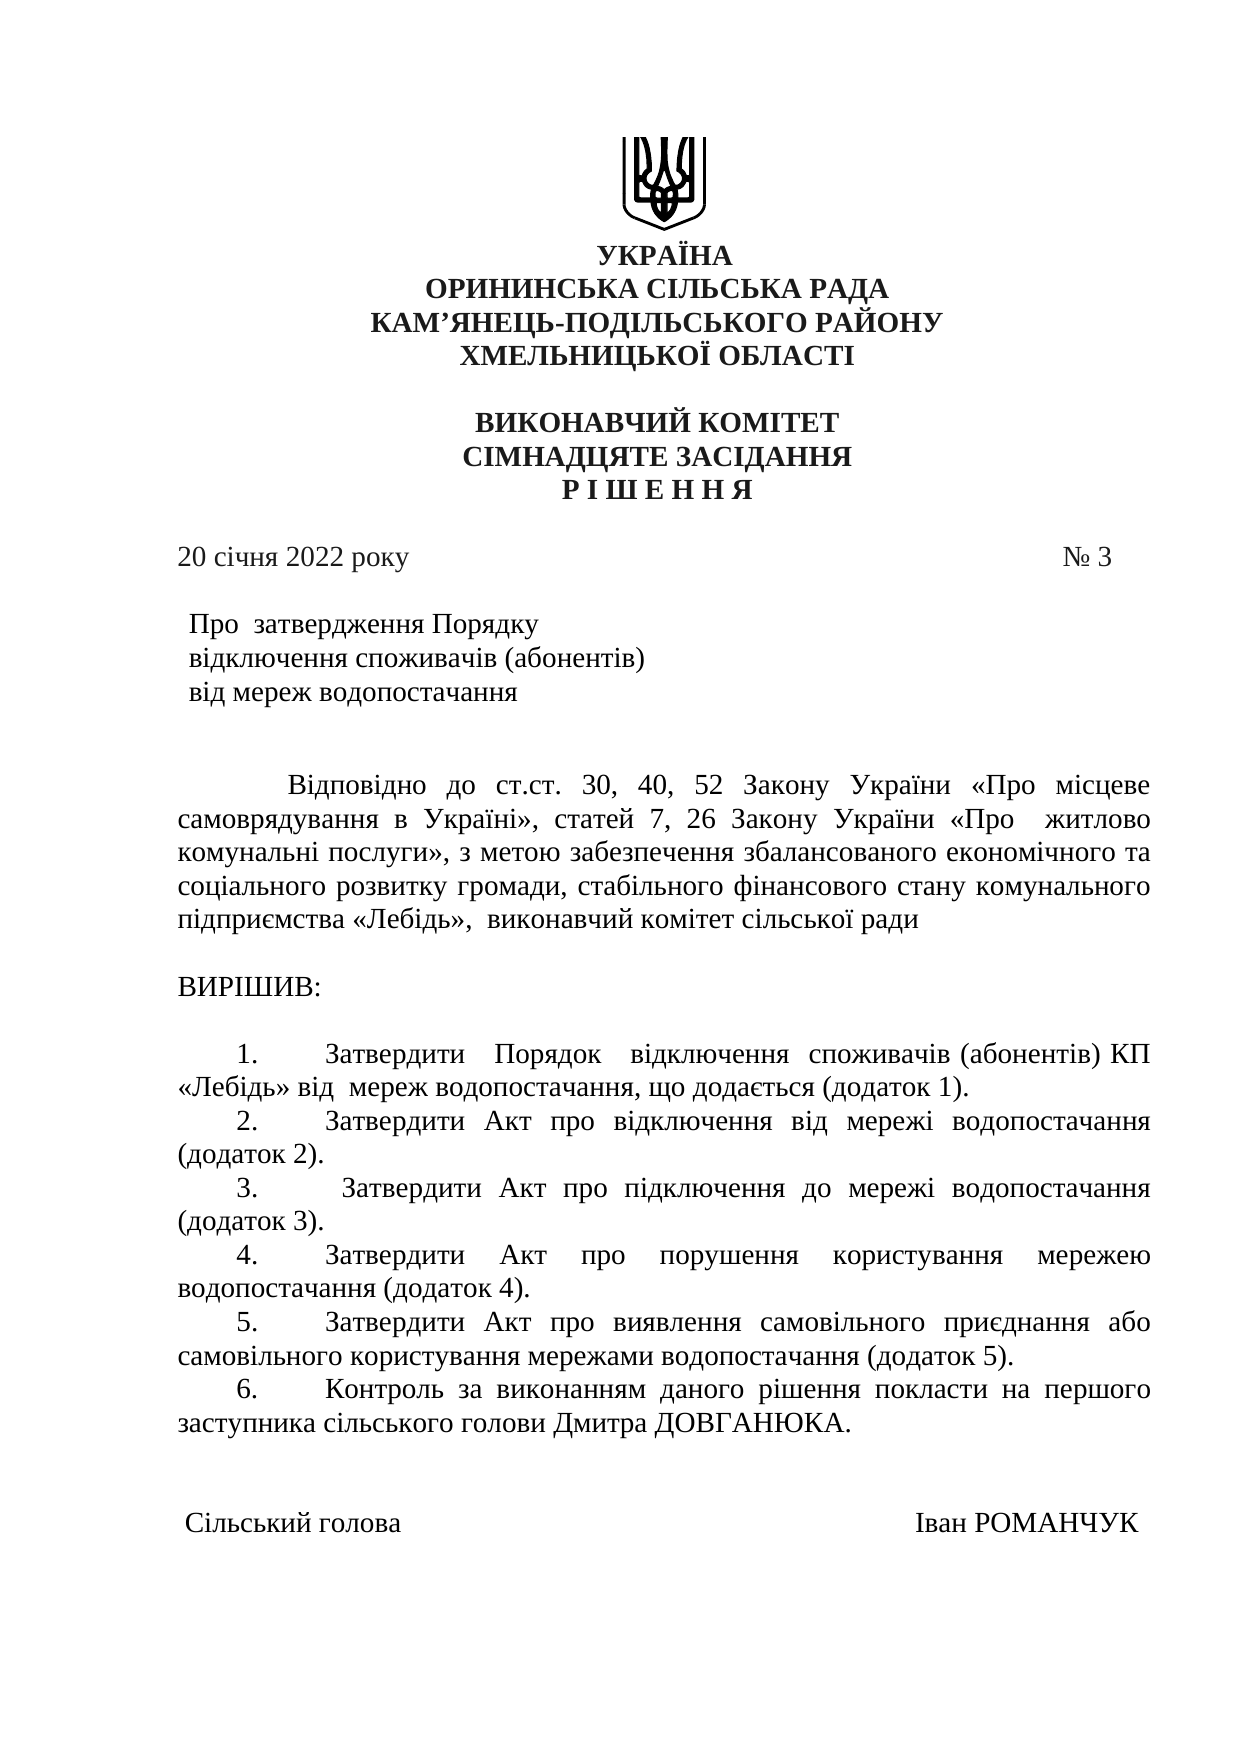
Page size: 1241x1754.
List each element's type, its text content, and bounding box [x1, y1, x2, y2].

subtitle Затвердити Акт про відключення від мережі водопостачання (додаток 2). [177, 1103, 1152, 1170]
text Відповідно до ст.ст. 30, 40, 52 Закону України «Про місцеве самоврядування в Україні», статей 7, 26 Закону України «Про житлово комунальні послуги», з метою забезпечення збалансованого економічного та соціального розвитку громади, стабільного фінансового стану комунального підприємства «Лебідь», виконавчий комітет сільської ради [177, 767, 1152, 935]
list Затвердити Порядок відключення споживачів (абонентів) КП «Лебідь» від мереж водопостачання, що додається (додаток 1). [177, 1036, 1152, 1103]
subtitle ВИРІШИВ: [177, 969, 1152, 1002]
text 20 січня 2022 року № 3 [148, 539, 1152, 573]
text 6. Контроль за виконанням даного рішення покласти на першого заступника сільського голови Дмитра ДОВГАНЮКА. [177, 1371, 1152, 1438]
text КАМ’ЯНЕЦЬ-ПОДІЛЬСЬКОГО РАЙОНУ [148, 305, 1152, 338]
subtitle Затвердити Акт про порушення користування мережею водопостачання (додаток 4). [177, 1237, 1152, 1304]
text Р І Ш Е Н Н Я [148, 472, 1152, 506]
text СІМНАДЦЯТЕ ЗАСІДАННЯ [148, 439, 1152, 472]
text УКРАЇНА [177, 238, 1152, 271]
subtitle Затвердити Акт про підключення до мережі водопостачання (додаток 3). [177, 1170, 1152, 1237]
text ВИКОНАВЧИЙ КОМІТЕТ [148, 405, 1152, 439]
text ХМЕЛЬНИЦЬКОЇ ОБЛАСТІ [148, 338, 1152, 372]
subtitle Затвердити Акт про виявлення самовільного приєднання або самовільного користування мережами водопостачання (додаток 5). [177, 1304, 1152, 1371]
text ОРИНИНСЬКА СІЛЬСЬКА РАДА [148, 271, 1152, 305]
text Сільський голова Іван РОМАНЧУК [177, 1505, 1152, 1539]
table_header Про затвердження Порядку відключення споживачів (абонентів) від мереж водопостачання [169, 607, 675, 734]
